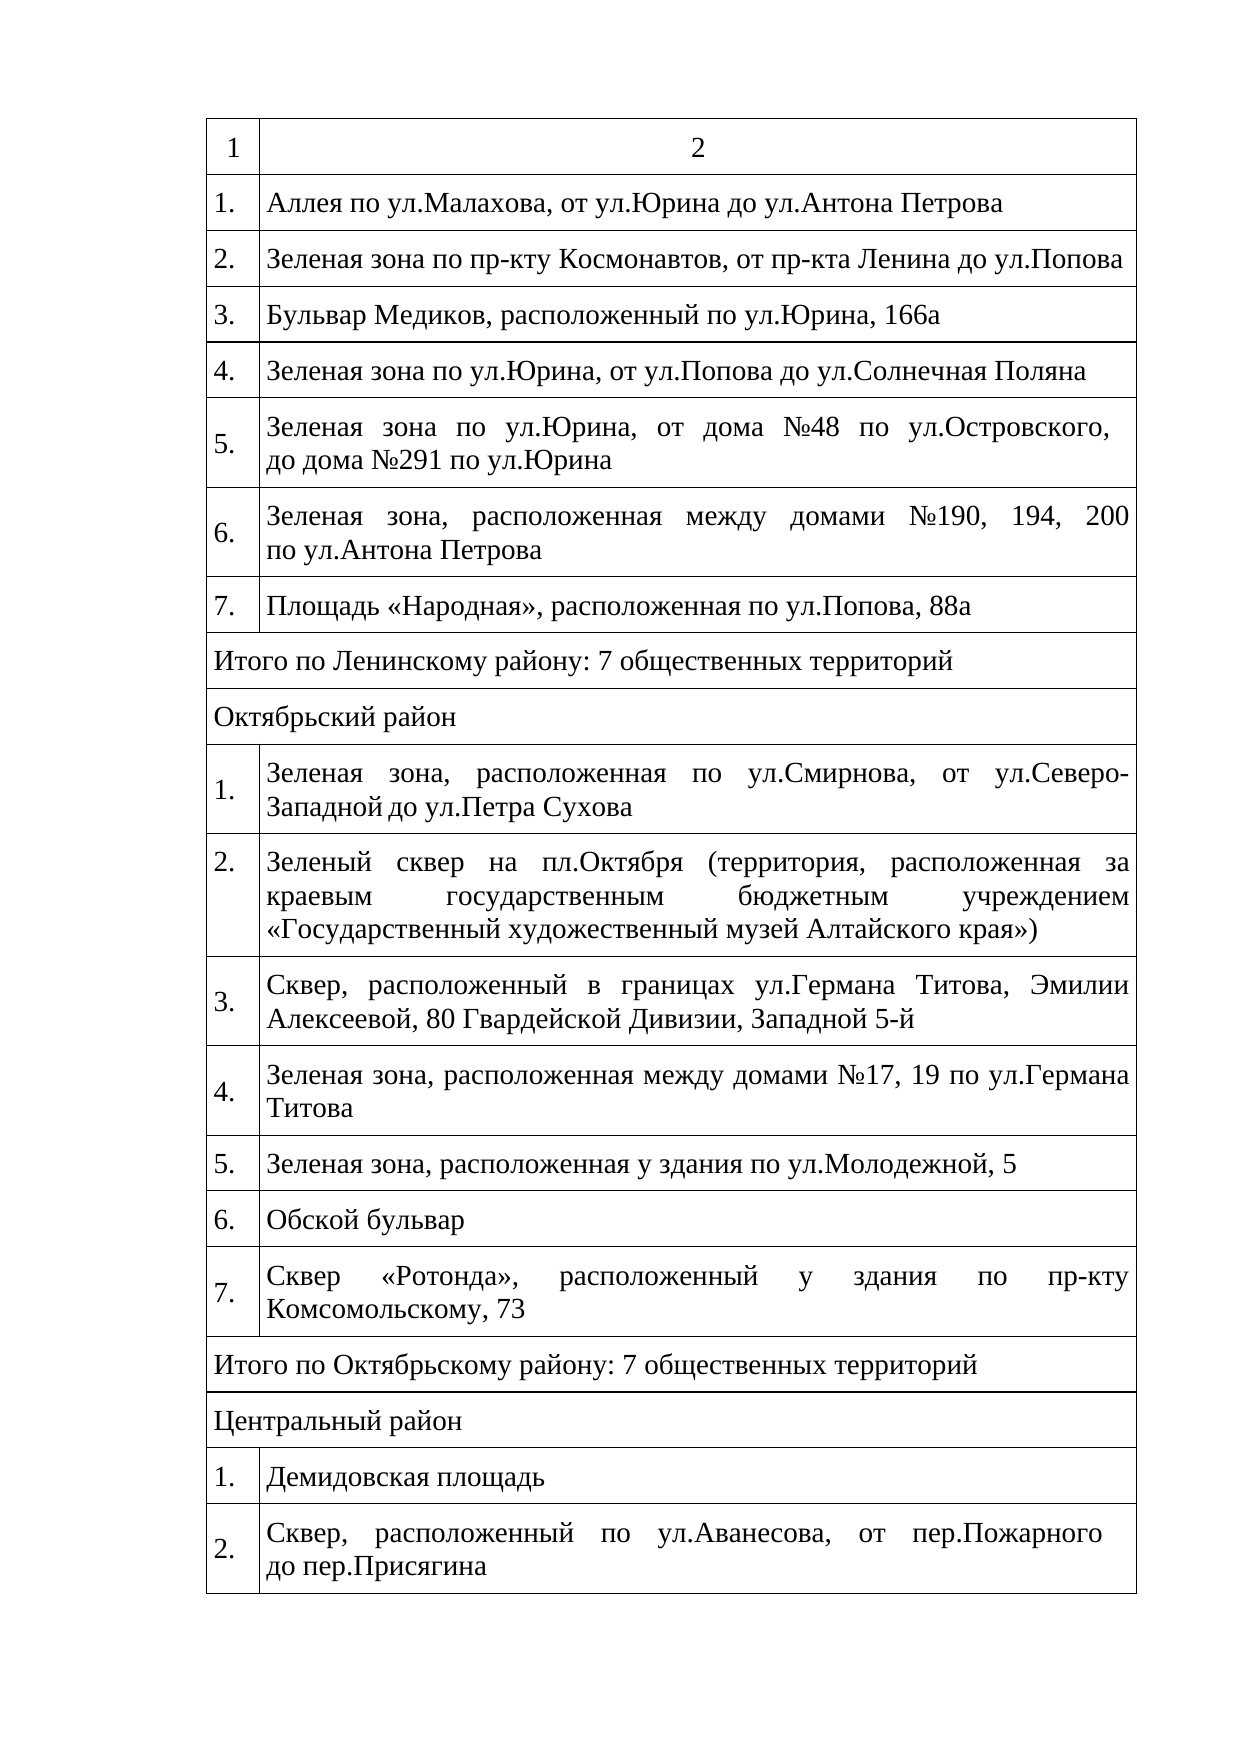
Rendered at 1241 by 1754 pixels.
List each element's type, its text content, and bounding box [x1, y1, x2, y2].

table_cell Зеленая зона, расположенная между домами №190, 194, 200 по ул.Антона Петрова [260, 488, 1136, 576]
table_cell 2. [207, 1504, 259, 1592]
table_cell Центральный район [207, 1393, 1136, 1447]
table_cell Итого по Октябрьскому району: 7 общественных территорий [207, 1337, 1136, 1391]
table_cell Итого по Ленинскому району: 7 общественных территорий [207, 633, 1136, 688]
table_cell Сквер, расположенный по ул.Аванесова, от пер.Пожарного до пер.Присягина [260, 1504, 1136, 1592]
table_cell 5. [207, 1136, 259, 1190]
table_cell Зеленая зона по пр-кту Космонавтов, от пр-кта Ленина до ул.Попова [260, 231, 1136, 286]
table_cell 2. [207, 834, 259, 956]
table_header 2 [260, 119, 1136, 174]
table_cell 6. [207, 1191, 259, 1246]
table_cell 7. [207, 1247, 259, 1336]
table_cell 3. [207, 957, 259, 1045]
table_cell Демидовская площадь [260, 1448, 1136, 1503]
table_cell 3. [207, 287, 259, 341]
table_header 1 [207, 119, 259, 174]
table_cell Сквер «Ротонда», расположенный у здания по пр-кту Комсомольскому, 73 [260, 1247, 1136, 1336]
table_cell 1. [207, 1448, 259, 1503]
table_cell Зеленая зона по ул.Юрина, от дома №48 по ул.Островского, до дома №291 по ул.Юрина [260, 398, 1136, 487]
table_cell 4. [207, 343, 259, 397]
table_cell Зеленая зона, расположенная у здания по ул.Молодежной, 5 [260, 1136, 1136, 1190]
table_cell Октябрьский район [207, 689, 1136, 743]
table_cell Зеленая зона, расположенная по ул.Смирнова, от ул.Северо-Западной до ул.Петра Сухова [260, 745, 1136, 833]
table_cell Зеленая зона, расположенная между домами №17, 19 по ул.Германа Титова [260, 1046, 1136, 1134]
table_cell Зеленый сквер на пл.Октября (территория, расположенная за краевым государственным бюджетным учреждением «Государственный художественный музей Алтайского края») [260, 834, 1136, 956]
table_cell Обской бульвар [260, 1191, 1136, 1246]
table_cell 7. [207, 577, 259, 632]
table_cell Площадь «Народная», расположенная по ул.Попова, 88а [260, 577, 1136, 632]
table_cell 2. [207, 231, 259, 286]
table_cell 1. [207, 745, 259, 833]
table_cell Аллея по ул.Малахова, от ул.Юрина до ул.Антона Петрова [260, 175, 1136, 230]
table_cell 6. [207, 488, 259, 576]
table_cell Бульвар Медиков, расположенный по ул.Юрина, 166а [260, 287, 1136, 341]
table_cell 1. [207, 175, 259, 230]
table_cell 5. [207, 398, 259, 487]
table_cell Зеленая зона по ул.Юрина, от ул.Попова до ул.Солнечная Поляна [260, 343, 1136, 397]
table_cell Сквер, расположенный в границах ул.Германа Титова, Эмилии Алексеевой, 80 Гвардейской Дивизии, Западной 5-й [260, 957, 1136, 1045]
table_cell 4. [207, 1046, 259, 1134]
